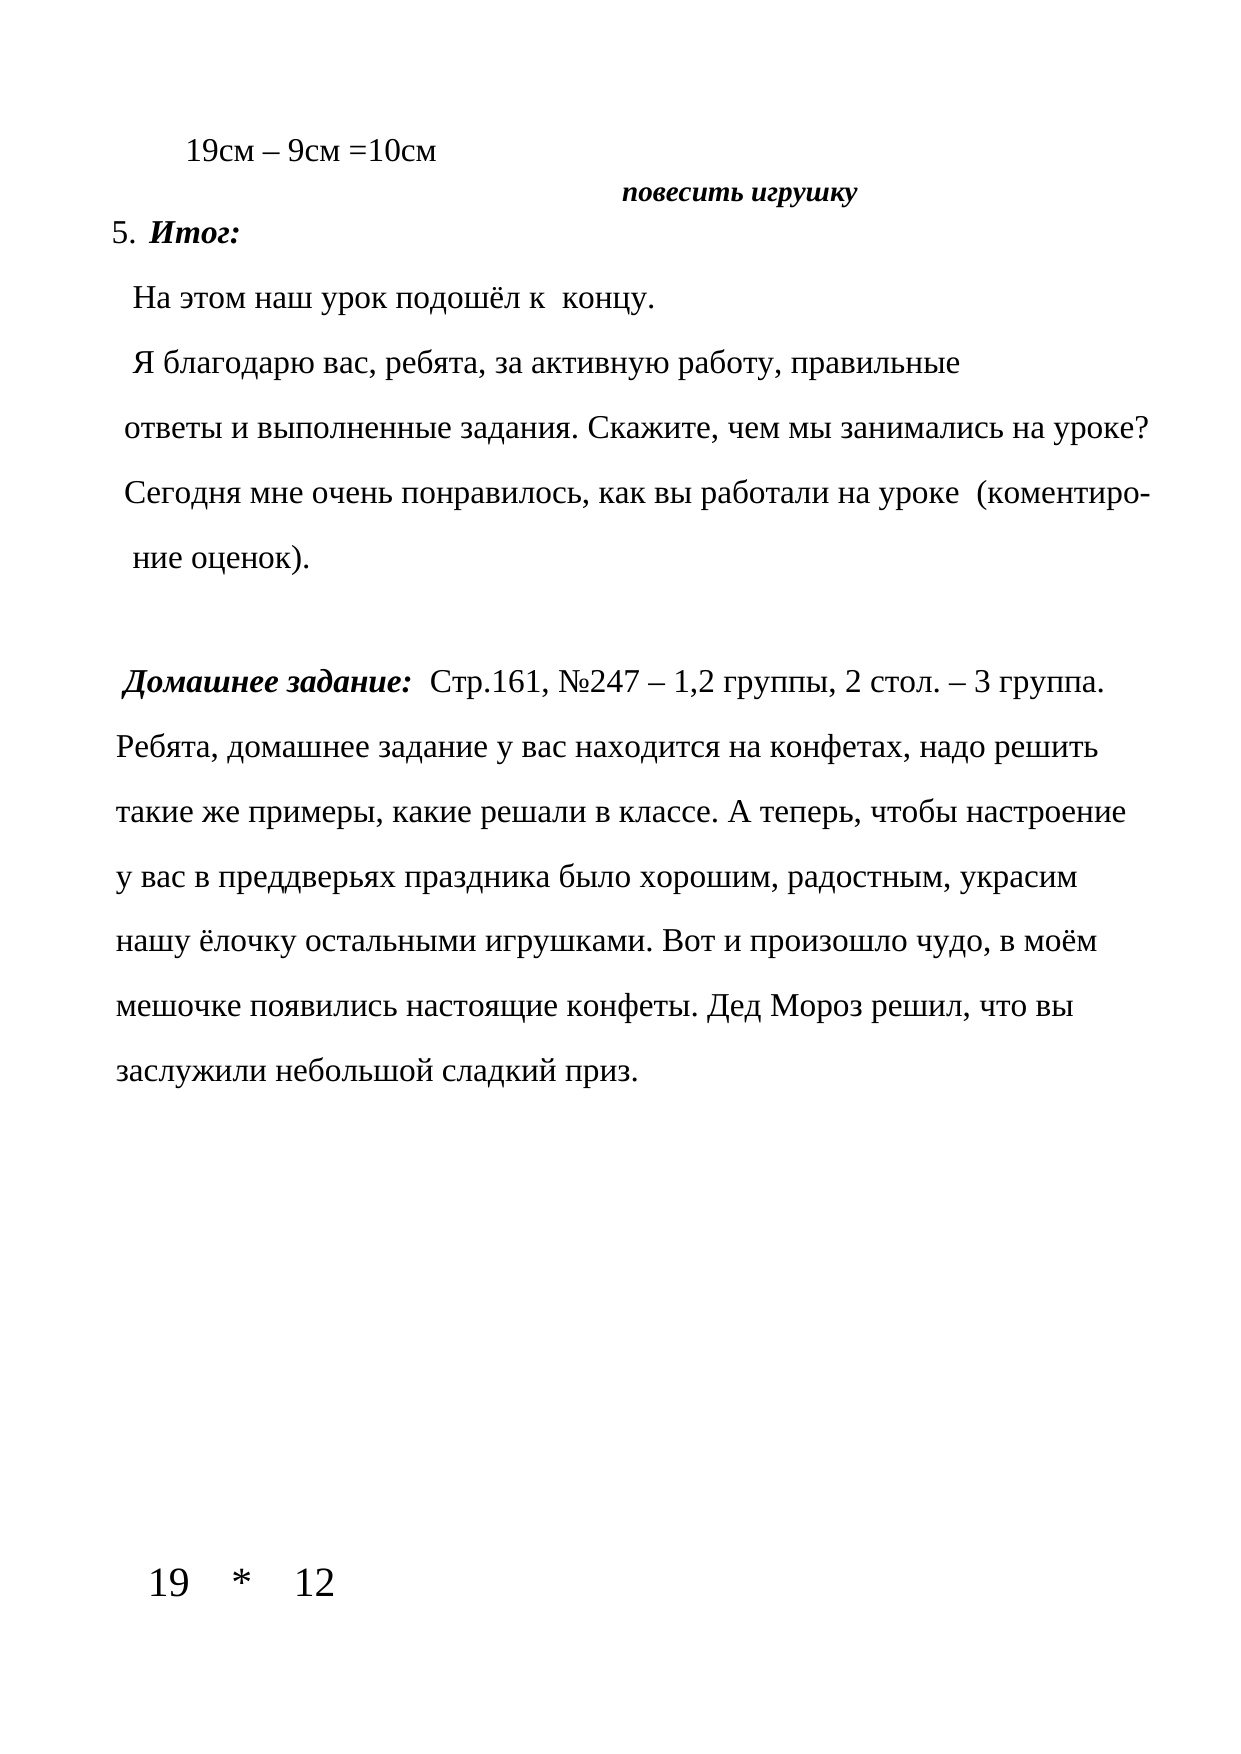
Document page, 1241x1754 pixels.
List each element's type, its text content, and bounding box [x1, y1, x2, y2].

list Итог: [111, 212, 1152, 251]
text заслужили небольшой сладкий приз. [74, 1051, 1152, 1089]
text ответы и выполненные задания. Скажите, чем мы занимались на уроке? [74, 407, 1152, 445]
text На этом наш урок подошёл к концу. [74, 277, 1152, 316]
text мешочке появились настоящие конфеты. Дед Мороз решил, что вы [74, 986, 1152, 1024]
text Я благодарю вас, ребята, за активную работу, правильные [74, 342, 1152, 381]
text ние оценок). [74, 537, 1152, 575]
text Домашнее задание: Стр.161, №247 – 1,2 группы, 2 стол. – 3 группа. [74, 661, 1152, 699]
list 19см – 9см =10см [185, 130, 1152, 168]
text у вас в преддверьях праздника было хорошим, радостным, украсим [74, 856, 1152, 894]
text Ребята, домашнее задание у вас находится на конфетах, надо решить [74, 726, 1152, 764]
text такие же примеры, какие решали в классе. А теперь, чтобы настроение [74, 791, 1152, 829]
list повесить игрушку [111, 174, 1152, 207]
text нашу ёлочку остальными игрушками. Вот и произошло чудо, в моём [74, 921, 1152, 959]
text Сегодня мне очень понравилось, как вы работали на уроке (коментиро- [74, 472, 1152, 510]
text 19 * 12 [74, 1558, 1152, 1606]
